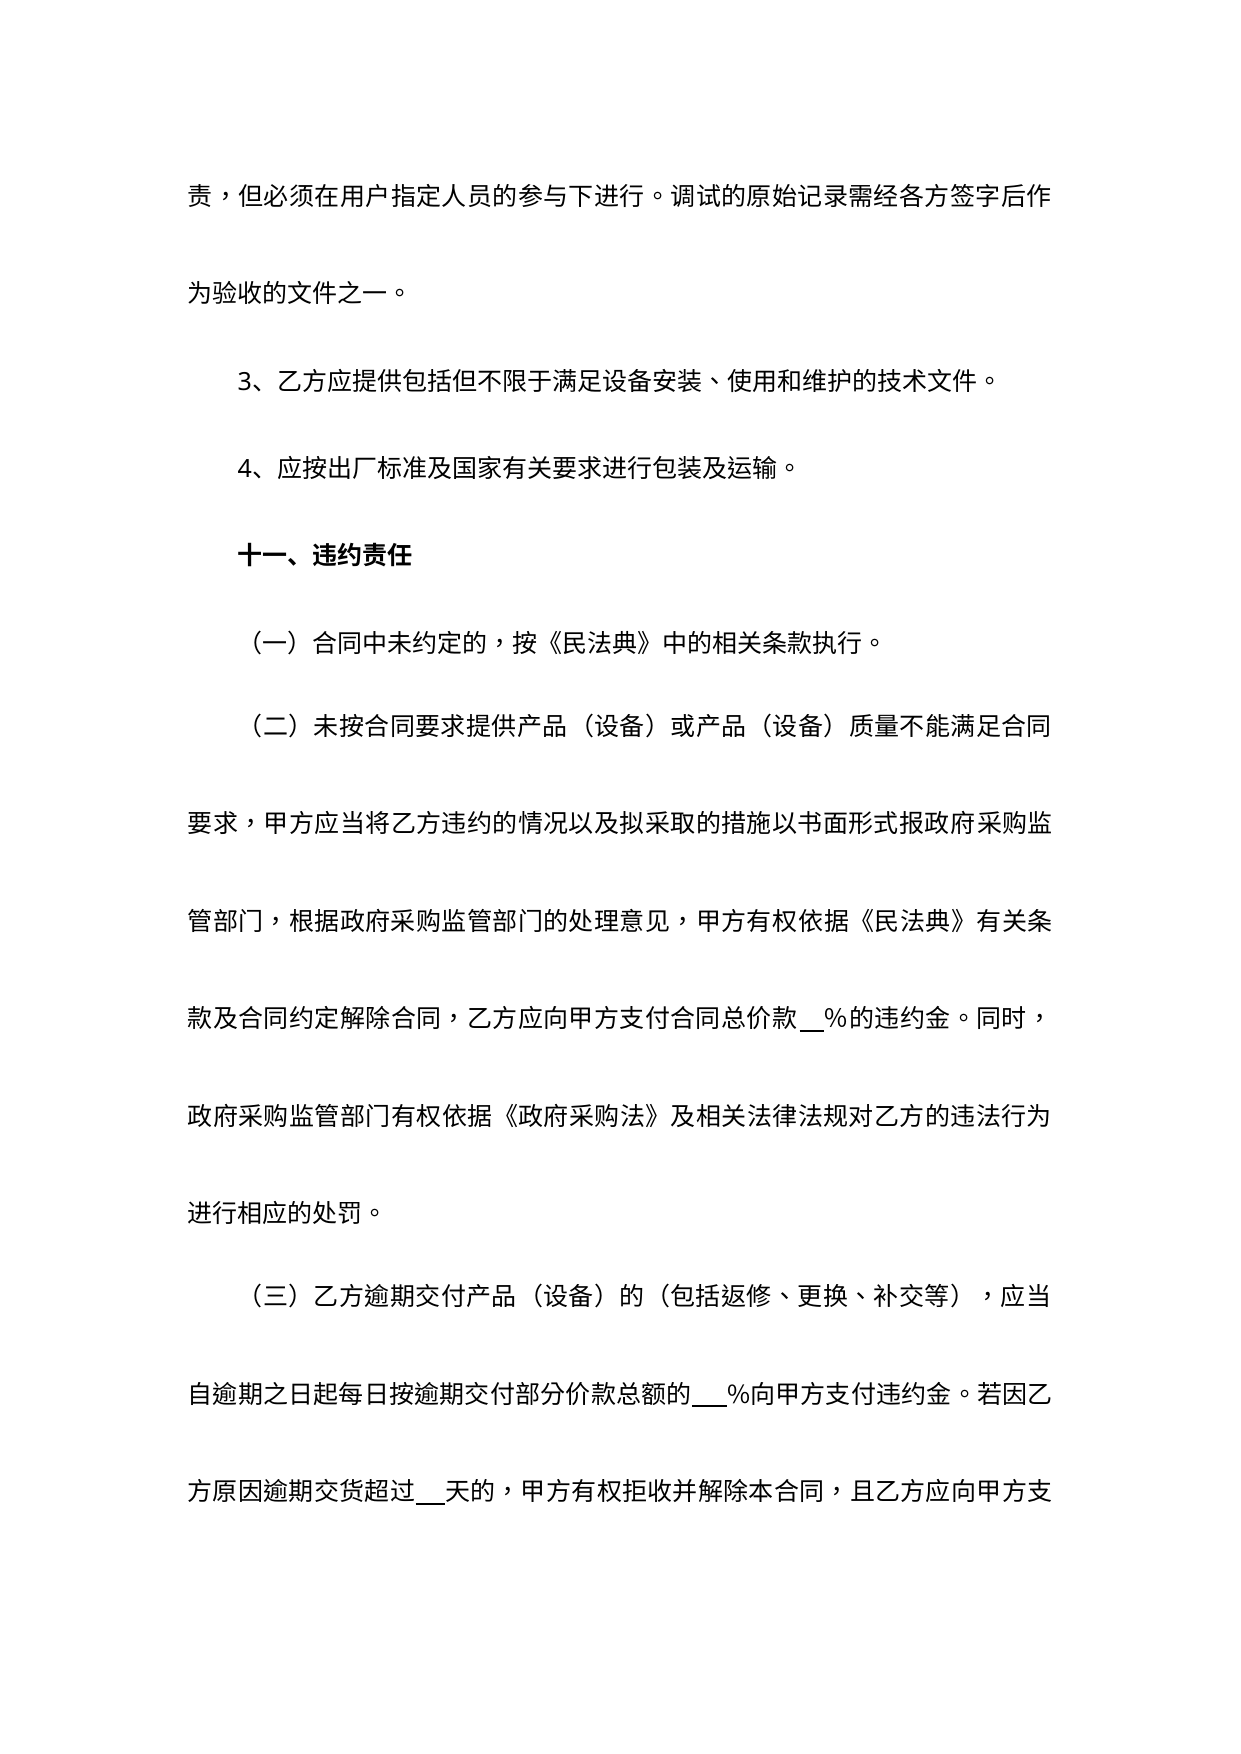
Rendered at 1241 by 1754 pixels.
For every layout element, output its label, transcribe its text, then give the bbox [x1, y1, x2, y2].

text 十一、违约责任 [187, 521, 1053, 586]
text （一）合同中未约定的，按《民法典》中的相关条款执行。 [187, 609, 1053, 674]
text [187, 1262, 1053, 1522]
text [187, 162, 1053, 324]
text （二）未按合同要求提供产品（设备）或产品（设备）质量不能满足合同要求，甲方应当将乙方违约的情况以及拟采取的措施以书面形式报政府采购监管部门，根据政府采购监管部门的处理意见，甲方有权依据《民法典》有关条款及合同约定解除合同，乙方应向甲方支付合同总价款 ％的违约金。同时，政府采购监管部门有权依据《政府采购法》及相关法律法规对乙方的违法行为进行相应的处罚。 [187, 692, 1053, 1244]
text 3、乙方应提供包括但不限于满足设备安装、使用和维护的技术文件。 [187, 347, 1053, 412]
text 4、应按出厂标准及国家有关要求进行包装及运输。 [187, 434, 1053, 499]
